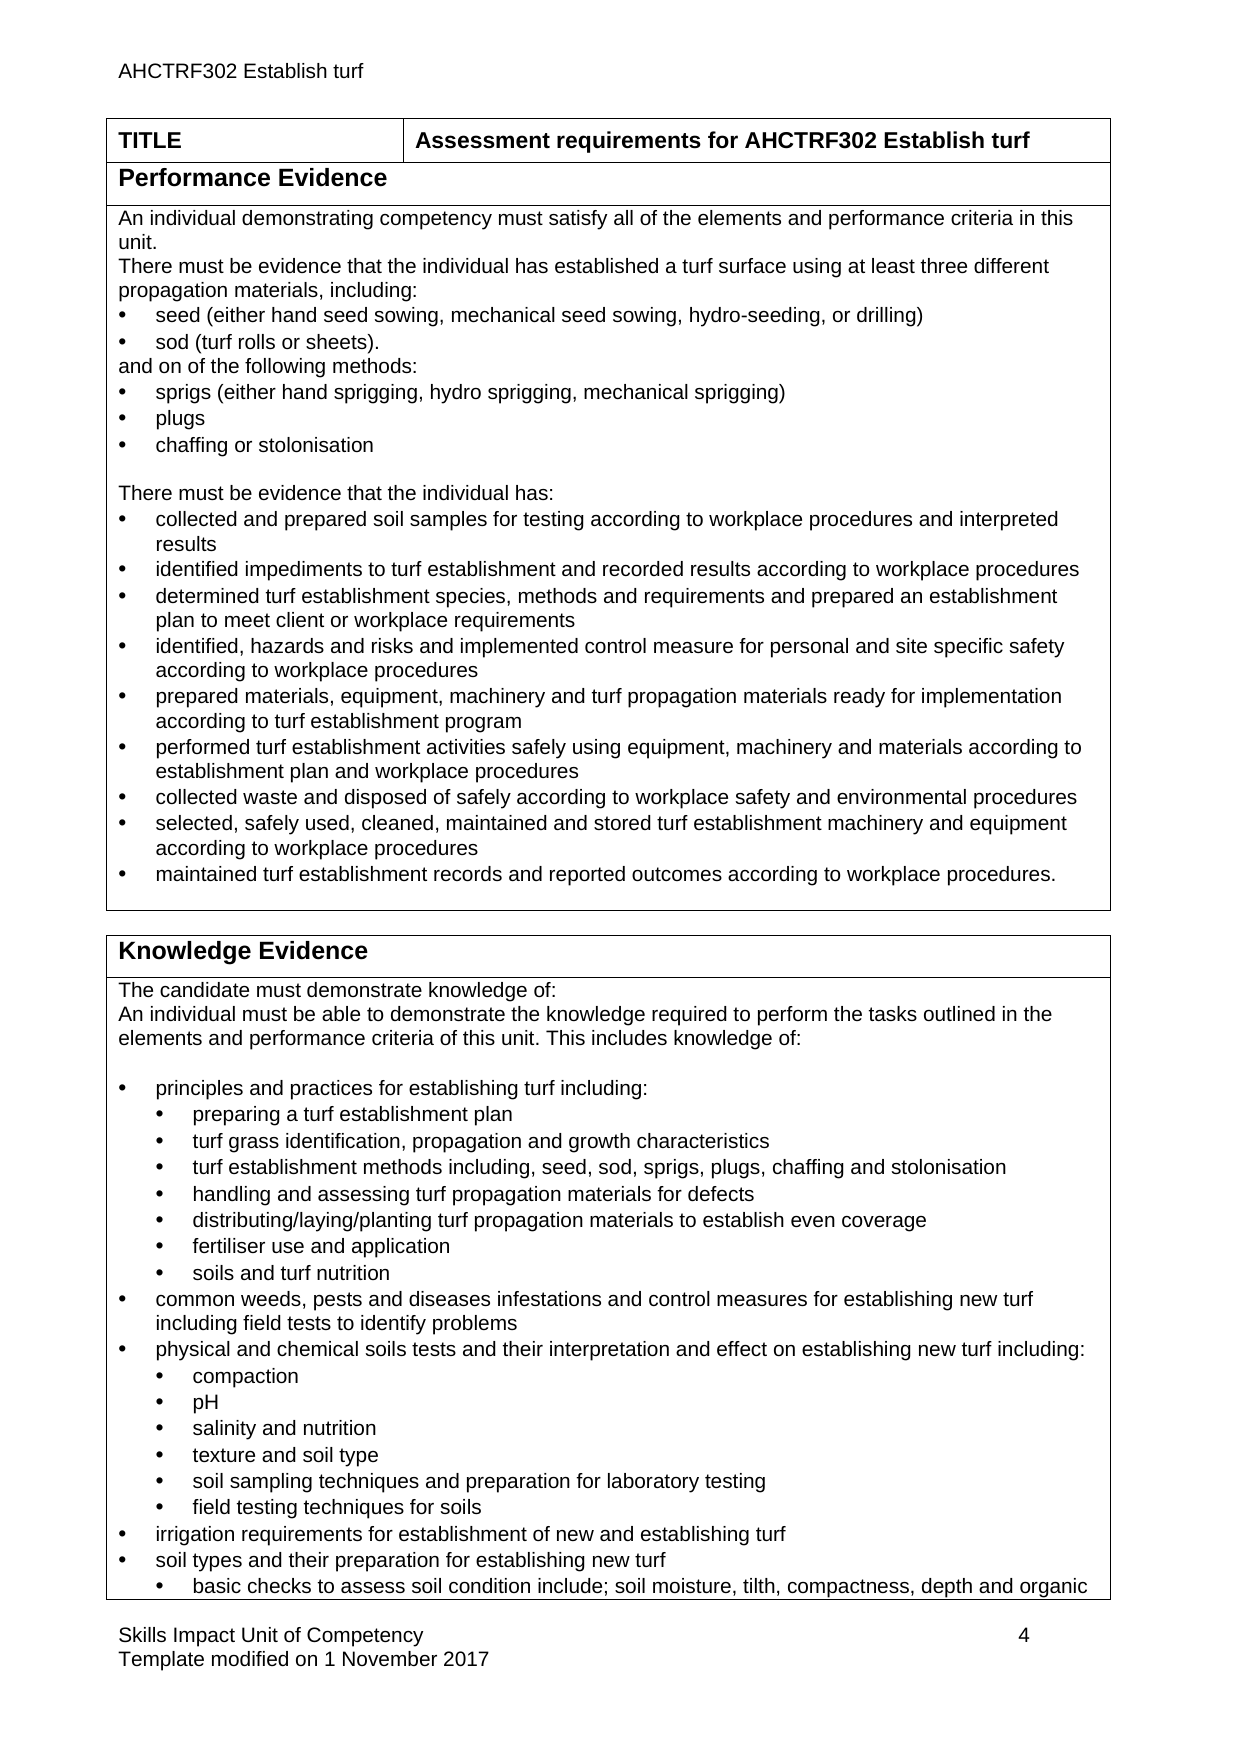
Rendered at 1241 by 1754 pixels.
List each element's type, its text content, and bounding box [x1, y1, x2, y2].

table_cell Performance Evidence [107, 163, 1110, 204]
table_cell An individual demonstrating competency must satisfy all of the elements and performance criteria in this unit. There must be evidence that the individual has established a turf surface using at least three different propagation materials, including: seed (either hand seed sowing, mechanical seed sowing, hydro-seeding, or drilling) sod (turf rolls or sheets). and on of the following methods: sprigs (either hand sprigging, hydro sprigging, mechanical sprigging) plugs chaffing or stolonisation There must be evidence that the individual has: collected and prepared soil samples for testing according to workplace procedures and interpreted results identified impediments to turf establishment and recorded results according to workplace procedures determined turf establishment species, methods and requirements and prepared an establishment plan to meet client or workplace requirements identified, hazards and risks and implemented control measure for personal and site specific safety according to workplace procedures prepared materials, equipment, machinery and turf propagation materials ready for implementation according to turf establishment program performed turf establishment activities safely using equipment, machinery and materials according to establishment plan and workplace procedures collected waste and disposed of safely according to workplace safety and environmental procedures selected, safely used, cleaned, maintained and stored turf establishment machinery and equipment according to workplace procedures maintained turf establishment records and reported outcomes according to workplace procedures. [107, 206, 1110, 910]
table_header Knowledge Evidence [107, 936, 1110, 977]
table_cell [107, 978, 1110, 1599]
table_header TITLE [107, 119, 403, 162]
table_header Assessment requirements for AHCTRF302 Establish turf [404, 119, 1110, 162]
